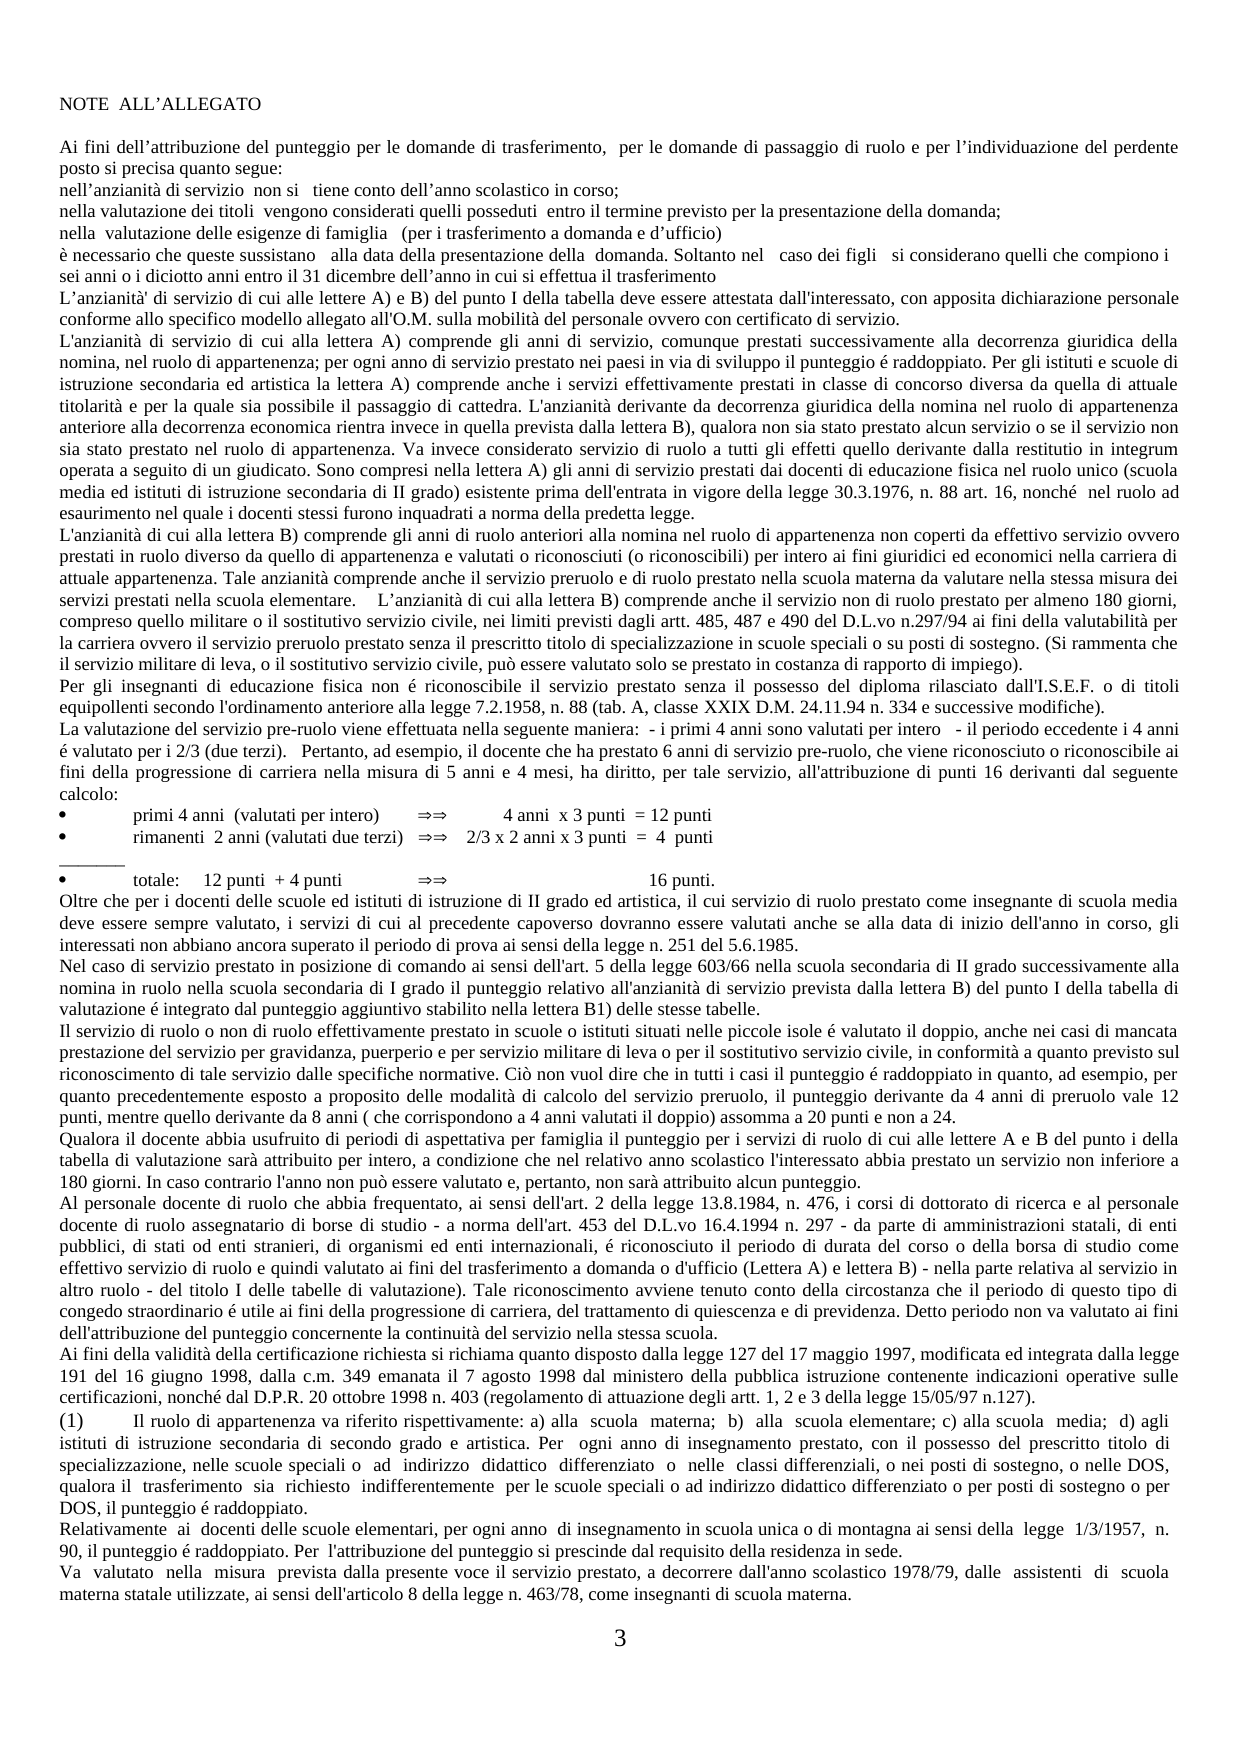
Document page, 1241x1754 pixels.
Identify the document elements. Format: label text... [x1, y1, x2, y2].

text Ai fini della validità della certificazione richiesta si richiama quanto disposto dalla legge 127 del 17 maggio 1997, modificata ed integrata dalla legge 191 del 16 giugno 1998, dalla c.m. 349 emanata il 7 agosto 1998 dal ministero della pubblica istruzione contenente indicazioni operative sulle certificazioni, nonché dal D.P.R. 20 ottobre 1998 n. 403 (regolamento di attuazione degli artt. 1, 2 e 3 della legge 15/05/97 n.127). [59, 1343, 1181, 1408]
text L'anzianità di servizio di cui alla lettera A) comprende gli anni di servizio, comunque prestati successivamente alla decorrenza giuridica della nomina, nel ruolo di appartenenza; per ogni anno di servizio prestato nei paesi in via di sviluppo il punteggio é raddoppiato. Per gli istituti e scuole di istruzione secondaria ed artistica la lettera A) comprende anche i servizi effettivamente prestati in classe di concorso diversa da quella di attuale titolarità e per la quale sia possibile il passaggio di cattedra. L'anzianità derivante da decorrenza giuridica della nomina nel ruolo di appartenenza anteriore alla decorrenza economica rientra invece in quella prevista dalla lettera B), qualora non sia stato prestato alcun servizio o se il servizio non sia stato prestato nel ruolo di appartenenza. Va invece considerato servizio di ruolo a tutti gli effetti quello derivante dalla restitutio in integrum operata a seguito di un giudicato. Sono compresi nella lettera A) gli anni di servizio prestati dai docenti di educazione fisica nel ruolo unico (scuola media ed istituti di istruzione secondaria di II grado) esistente prima dell'entrata in vigore della legge 30.3.1976, n. 88 art. 16, nonché nel ruolo ad esaurimento nel quale i docenti stessi furono inquadrati a norma della predetta legge. [59, 330, 1181, 524]
text Qualora il docente abbia usufruito di periodi di aspettativa per famiglia il punteggio per i servizi di ruolo di cui alle lettere A e B del punto i della tabella di valutazione sarà attribuito per intero, a condizione che nel relativo anno scolastico l'interessato abbia prestato un servizio non inferiore a 180 giorni. In caso contrario l'anno non può essere valutato e, pertanto, non sarà attribuito alcun punteggio. [59, 1128, 1181, 1192]
text Per gli insegnanti di educazione fisica non é riconoscibile il servizio prestato senza il possesso del diploma rilasciato dall'I.S.E.F. o di titoli equipollenti secondo l'ordinamento anteriore alla legge 7.2.1958, n. 88 (tab. A, classe Xxix D.M. 24.11.94 n. 334 e successive modifiche). [59, 675, 1181, 718]
list Il ruolo di appartenenza va riferito rispettivamente: a) alla scuola materna; b) alla scuola elementare; c) alla scuola media; d) agli istituti di istruzione secondaria di secondo grado e artistica. Per ogni anno di insegnamento prestato, con il possesso del prescritto titolo di specializzazione, nelle scuole speciali o ad indirizzo didattico differenziato o nelle classi differenziali, o nei posti di sostegno, o nelle DOS, qualora il trasferimento sia richiesto indifferentemente per le scuole speciali o ad indirizzo didattico differenziato o per posti di sostegno o per DOS, il punteggio é raddoppiato. [59, 1408, 1172, 1518]
text La valutazione del servizio pre-ruolo viene effettuata nella seguente maniera: - i primi 4 anni sono valutati per intero - il periodo eccedente i 4 anni é valutato per i 2/3 (due terzi). Pertanto, ad esempio, il docente che ha prestato 6 anni di servizio pre-ruolo, che viene riconosciuto o riconoscibile ai fini della progressione di carriera nella misura di 5 anni e 4 mesi, ha diritto, per tale servizio, all'attribuzione di punti 16 derivanti dal seguente calcolo: [59, 718, 1181, 804]
text nella valutazione delle esigenze di famiglia (per i trasferimento a domanda e d’ufficio) [59, 222, 1181, 243]
text Nel caso di servizio prestato in posizione di comando ai sensi dell'art. 5 della legge 603/66 nella scuola secondaria di II grado successivamente alla nomina in ruolo nella scuola secondaria di I grado il punteggio relativo all'anzianità di servizio prevista dalla lettera B) del punto I della tabella di valutazione é integrato dal punteggio aggiuntivo stabilito nella lettera B1) delle stesse tabelle. [59, 955, 1181, 1020]
text _______ [59, 847, 1181, 869]
text L’anzianità' di servizio di cui alle lettere A) e B) del punto I della tabella deve essere attestata dall'interessato, con apposita dichiarazione personale conforme allo specifico modello allegato all'O.M. sulla mobilità del personale ovvero con certificato di servizio. [59, 287, 1181, 330]
text Il servizio di ruolo o non di ruolo effettivamente prestato in scuole o istituti situati nelle piccole isole é valutato il doppio, anche nei casi di mancata prestazione del servizio per gravidanza, puerperio e per servizio militare di leva o per il sostitutivo servizio civile, in conformità a quanto previsto sul riconoscimento di tale servizio dalle specifiche normative. Ciò non vuol dire che in tutti i casi il punteggio é raddoppiato in quanto, ad esempio, per quanto precedentemente esposto a proposito delle modalità di calcolo del servizio preruolo, il punteggio derivante da 4 anni di preruolo vale 12 punti, mentre quello derivante da 8 anni ( che corrispondono a 4 anni valutati il doppio) assomma a 20 punti e non a 24. [59, 1020, 1181, 1128]
list totale: 12 punti + 4 punti Þ 16 punti. [59, 869, 1181, 890]
text Oltre che per i docenti delle scuole ed istituti di istruzione di II grado ed artistica, il cui servizio di ruolo prestato come insegnante di scuola media deve essere sempre valutato, i servizi di cui al precedente capoverso dovranno essere valutati anche se alla data di inizio dell'anno in corso, gli interessati non abbiano ancora superato il periodo di prova ai sensi della legge n. 251 del 5.6.1985. [59, 890, 1181, 955]
text Ai fini dell’attribuzione del punteggio per le domande di trasferimento, per le domande di passaggio di ruolo e per l’individuazione del perdente posto si precisa quanto segue: [59, 136, 1181, 179]
text L'anzianità di cui alla lettera B) comprende gli anni di ruolo anteriori alla nomina nel ruolo di appartenenza non coperti da effettivo servizio ovvero prestati in ruolo diverso da quello di appartenenza e valutati o riconosciuti (o riconoscibili) per intero ai fini giuridici ed economici nella carriera di attuale appartenenza. Tale anzianità comprende anche il servizio preruolo e di ruolo prestato nella scuola materna da valutare nella stessa misura dei servizi prestati nella scuola elementare. L’anzianità di cui alla lettera B) comprende anche il servizio non di ruolo prestato per almeno 180 giorni, compreso quello militare o il sostitutivo servizio civile, nei limiti previsti dagli artt. 485, 487 e 490 del D.L.vo n.297/94 ai fini della valutabilità per la carriera ovvero il servizio preruolo prestato senza il prescritto titolo di specializzazione in scuole speciali o su posti di sostegno. (Si rammenta che il servizio militare di leva, o il sostitutivo servizio civile, può essere valutato solo se prestato in costanza di rapporto di impiego). [59, 524, 1181, 675]
text Relativamente ai docenti delle scuole elementari, per ogni anno di insegnamento in scuola unica o di montagna ai sensi della legge 1/3/1957, n. 90, il punteggio é raddoppiato. Per l'attribuzione del punteggio si prescinde dal requisito della residenza in sede. [59, 1518, 1172, 1561]
text NOTE ALL’ALLEGATO [59, 93, 1122, 114]
list rimanenti 2 anni (valutati due terzi) Þ 2/3 x 2 anni x 3 punti = 4 punti [59, 826, 1181, 847]
text Va valutato nella misura prevista dalla presente voce il servizio prestato, a decorrere dall'anno scolastico 1978/79, dalle assistenti di scuola materna statale utilizzate, ai sensi dell'articolo 8 della legge n. 463/78, come insegnanti di scuola materna. [59, 1561, 1172, 1604]
text nell’anzianità di servizio non si tiene conto dell’anno scolastico in corso; [59, 179, 1181, 200]
text nella valutazione dei titoli vengono considerati quelli posseduti entro il termine previsto per la presentazione della domanda; [59, 200, 1181, 222]
text Al personale docente di ruolo che abbia frequentato, ai sensi dell'art. 2 della legge 13.8.1984, n. 476, i corsi di dottorato di ricerca e al personale docente di ruolo assegnatario di borse di studio - a norma dell'art. 453 del D.L.vo 16.4.1994 n. 297 - da parte di amministrazioni statali, di enti pubblici, di stati od enti stranieri, di organismi ed enti internazionali, é riconosciuto il periodo di durata del corso o della borsa di studio come effettivo servizio di ruolo e quindi valutato ai fini del trasferimento a domanda o d'ufficio (Lettera A) e lettera B) - nella parte relativa al servizio in altro ruolo - del titolo I delle tabelle di valutazione). Tale riconoscimento avviene tenuto conto della circostanza che il periodo di questo tipo di congedo straordinario é utile ai fini della progressione di carriera, del trattamento di quiescenza e di previdenza. Detto periodo non va valutato ai fini dell'attribuzione del punteggio concernente la continuità del servizio nella stessa scuola. [59, 1192, 1181, 1343]
list primi 4 anni (valutati per intero) Þ 4 anni x 3 punti = 12 punti [59, 804, 1181, 826]
text è necessario che queste sussistano alla data della presentazione della domanda. Soltanto nel caso dei figli si considerano quelli che compiono i sei anni o i diciotto anni entro il 31 dicembre dell’anno in cui si effettua il trasferimento [59, 243, 1172, 287]
